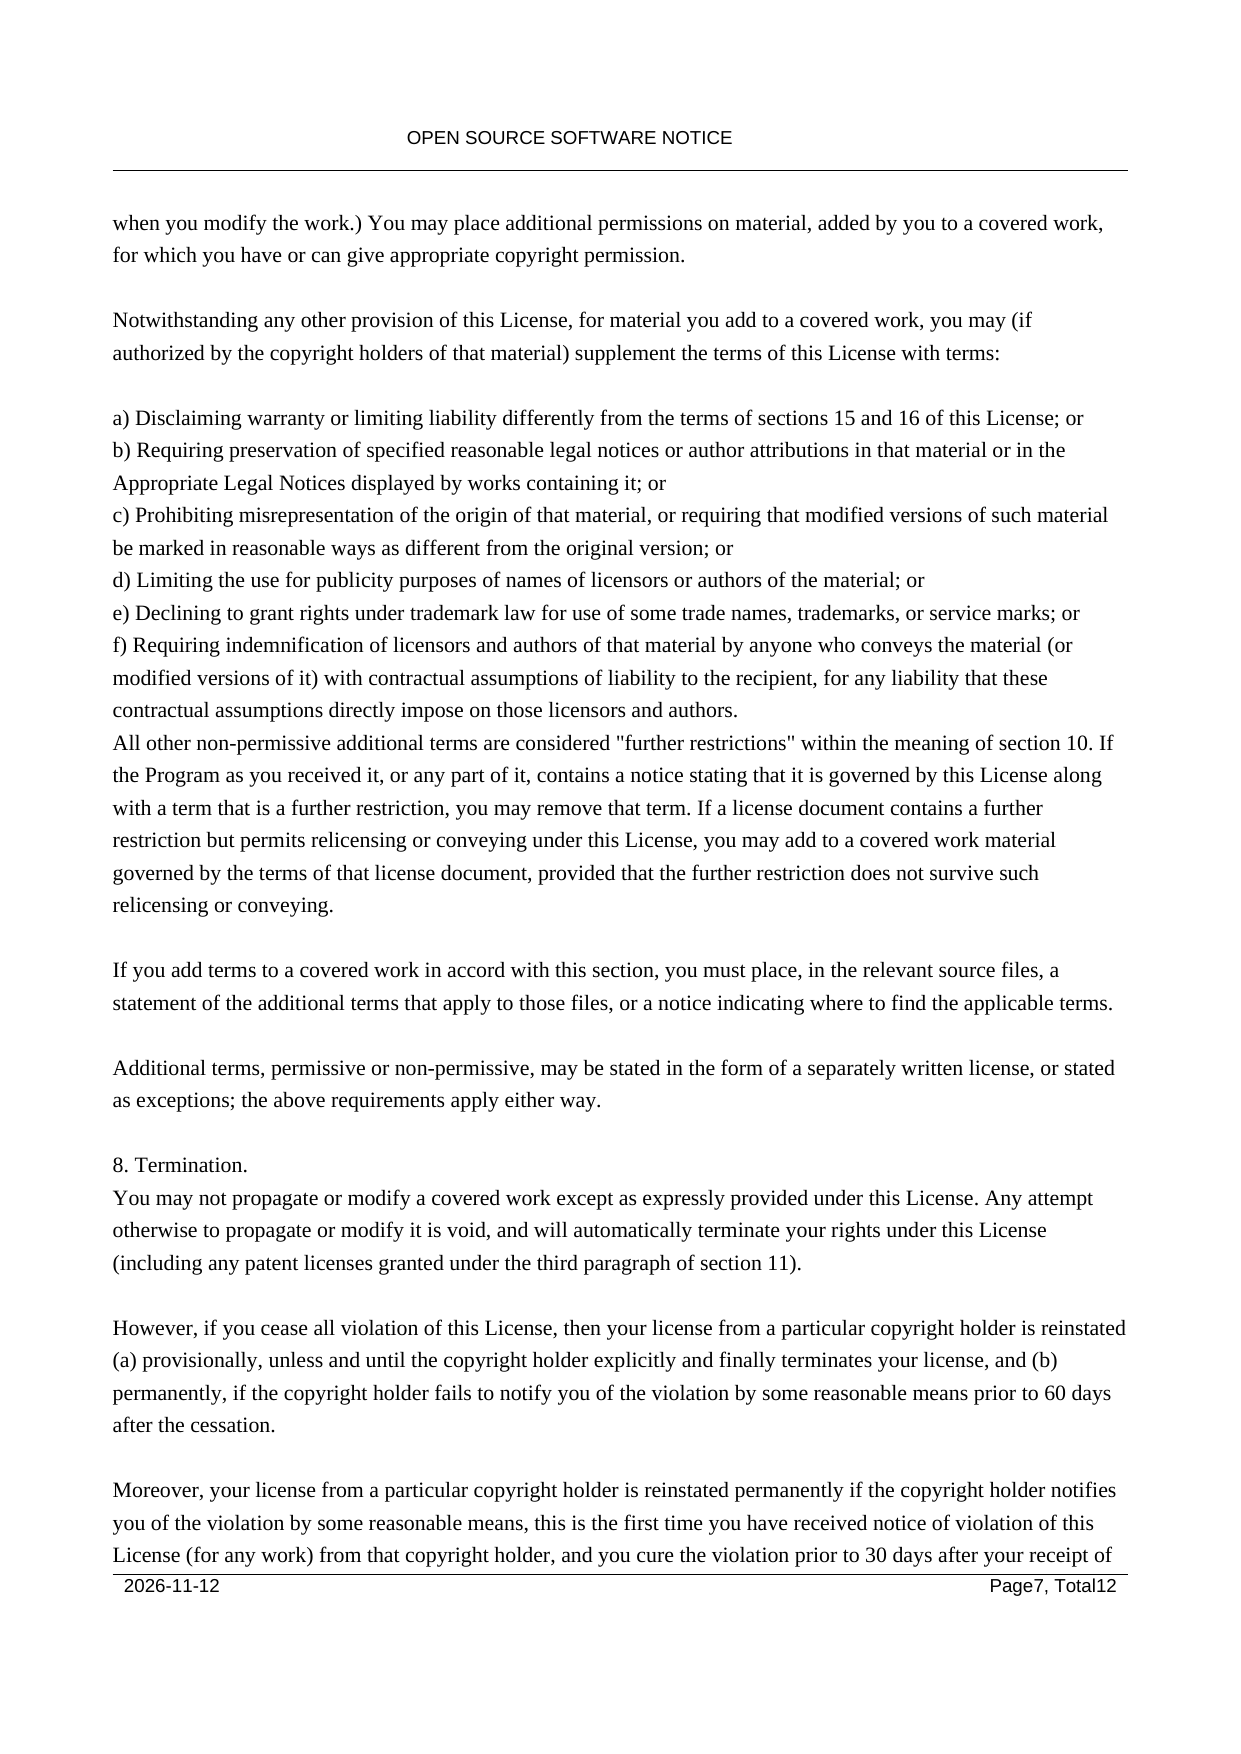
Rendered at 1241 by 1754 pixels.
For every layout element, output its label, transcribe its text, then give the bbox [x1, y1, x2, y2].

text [112, 206, 1128, 271]
text Additional terms, permissive or non-permissive, may be stated in the form of a separately written license, or stated as exceptions; the above requirements apply either way. [112, 1051, 1128, 1116]
text f) Requiring indemnification of licensors and authors of that material by anyone who conveys the material (or modified versions of it) with contractual assumptions of liability to the recipient, for any liability that these contractual assumptions directly impose on those licensors and authors. [112, 629, 1128, 726]
text a) Disclaiming warranty or limiting liability differently from the terms of sections 15 and 16 of this License; or [112, 401, 1128, 434]
text c) Prohibiting misrepresentation of the origin of that material, or requiring that modified versions of such material be marked in reasonable ways as different from the original version; or [112, 499, 1128, 564]
text You may not propagate or modify a covered work except as expressly provided under this License. Any attempt otherwise to propagate or modify it is void, and will automatically terminate your rights under this License (including any patent licenses granted under the third paragraph of section 11). [112, 1181, 1128, 1279]
text d) Limiting the use for publicity purposes of names of licensors or authors of the material; or [112, 564, 1128, 596]
text Notwithstanding any other provision of this License, for material you add to a covered work, you may (if authorized by the copyright holders of that material) supplement the terms of this License with terms: [112, 304, 1128, 369]
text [112, 1474, 1128, 1571]
text If you add terms to a covered work in accord with this section, you must place, in the relevant source files, a statement of the additional terms that apply to those files, or a notice indicating where to find the applicable terms. [112, 954, 1128, 1019]
text All other non-permissive additional terms are considered "further restrictions" within the meaning of section 10. If the Program as you received it, or any part of it, contains a notice stating that it is governed by this License along with a term that is a further restriction, you may remove that term. If a license document contains a further restriction but permits relicensing or conveying under this License, you may add to a covered work material governed by the terms of that license document, provided that the further restriction does not survive such relicensing or conveying. [112, 726, 1128, 921]
text However, if you cease all violation of this License, then your license from a particular copyright holder is reinstated (a) provisionally, unless and until the copyright holder explicitly and finally terminates your license, and (b) permanently, if the copyright holder fails to notify you of the violation by some reasonable means prior to 60 days after the cessation. [112, 1311, 1128, 1441]
text b) Requiring preservation of specified reasonable legal notices or author attributions in that material or in the Appropriate Legal Notices displayed by works containing it; or [112, 434, 1128, 499]
text 8. Termination. [112, 1149, 1128, 1181]
text e) Declining to grant rights under trademark law for use of some trade names, trademarks, or service marks; or [112, 596, 1128, 629]
